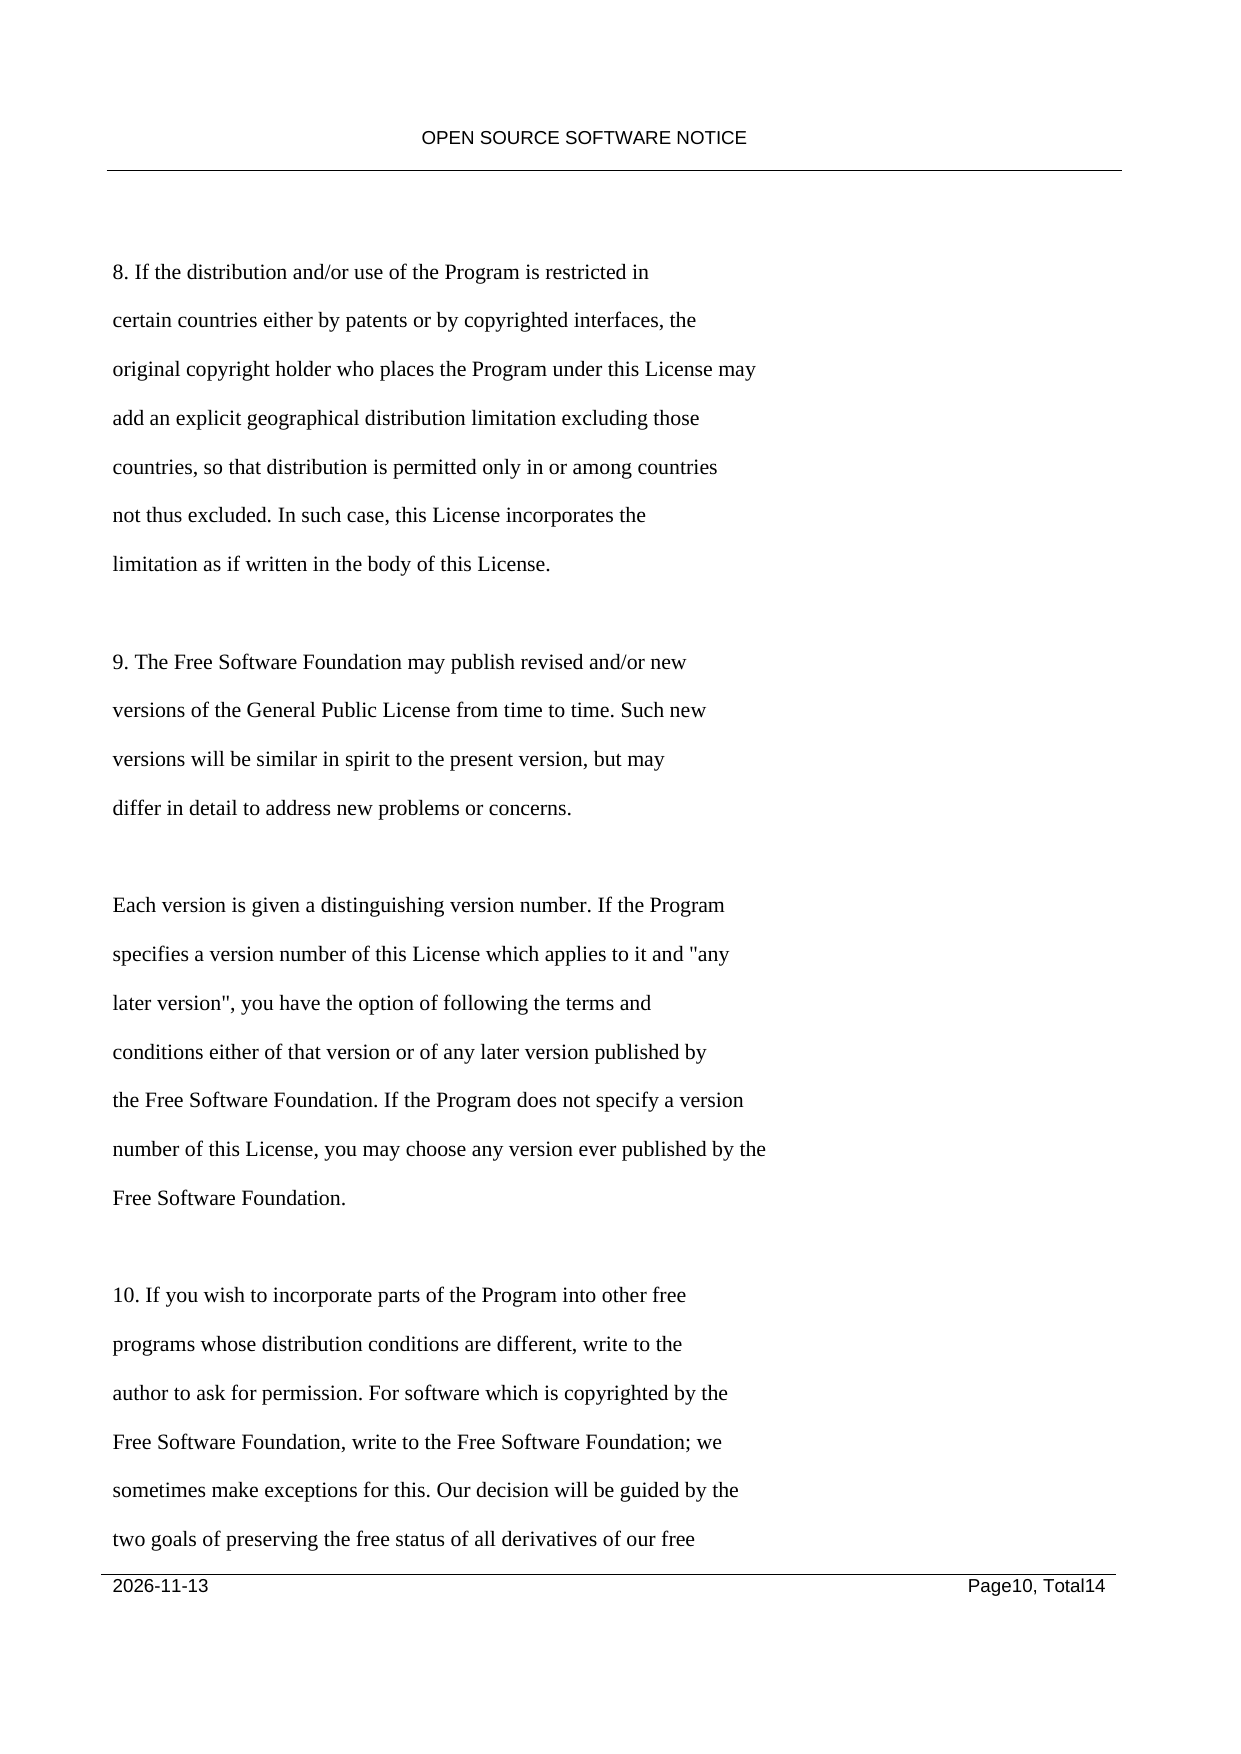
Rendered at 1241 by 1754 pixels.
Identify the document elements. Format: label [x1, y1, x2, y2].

text [112, 206, 1128, 1555]
